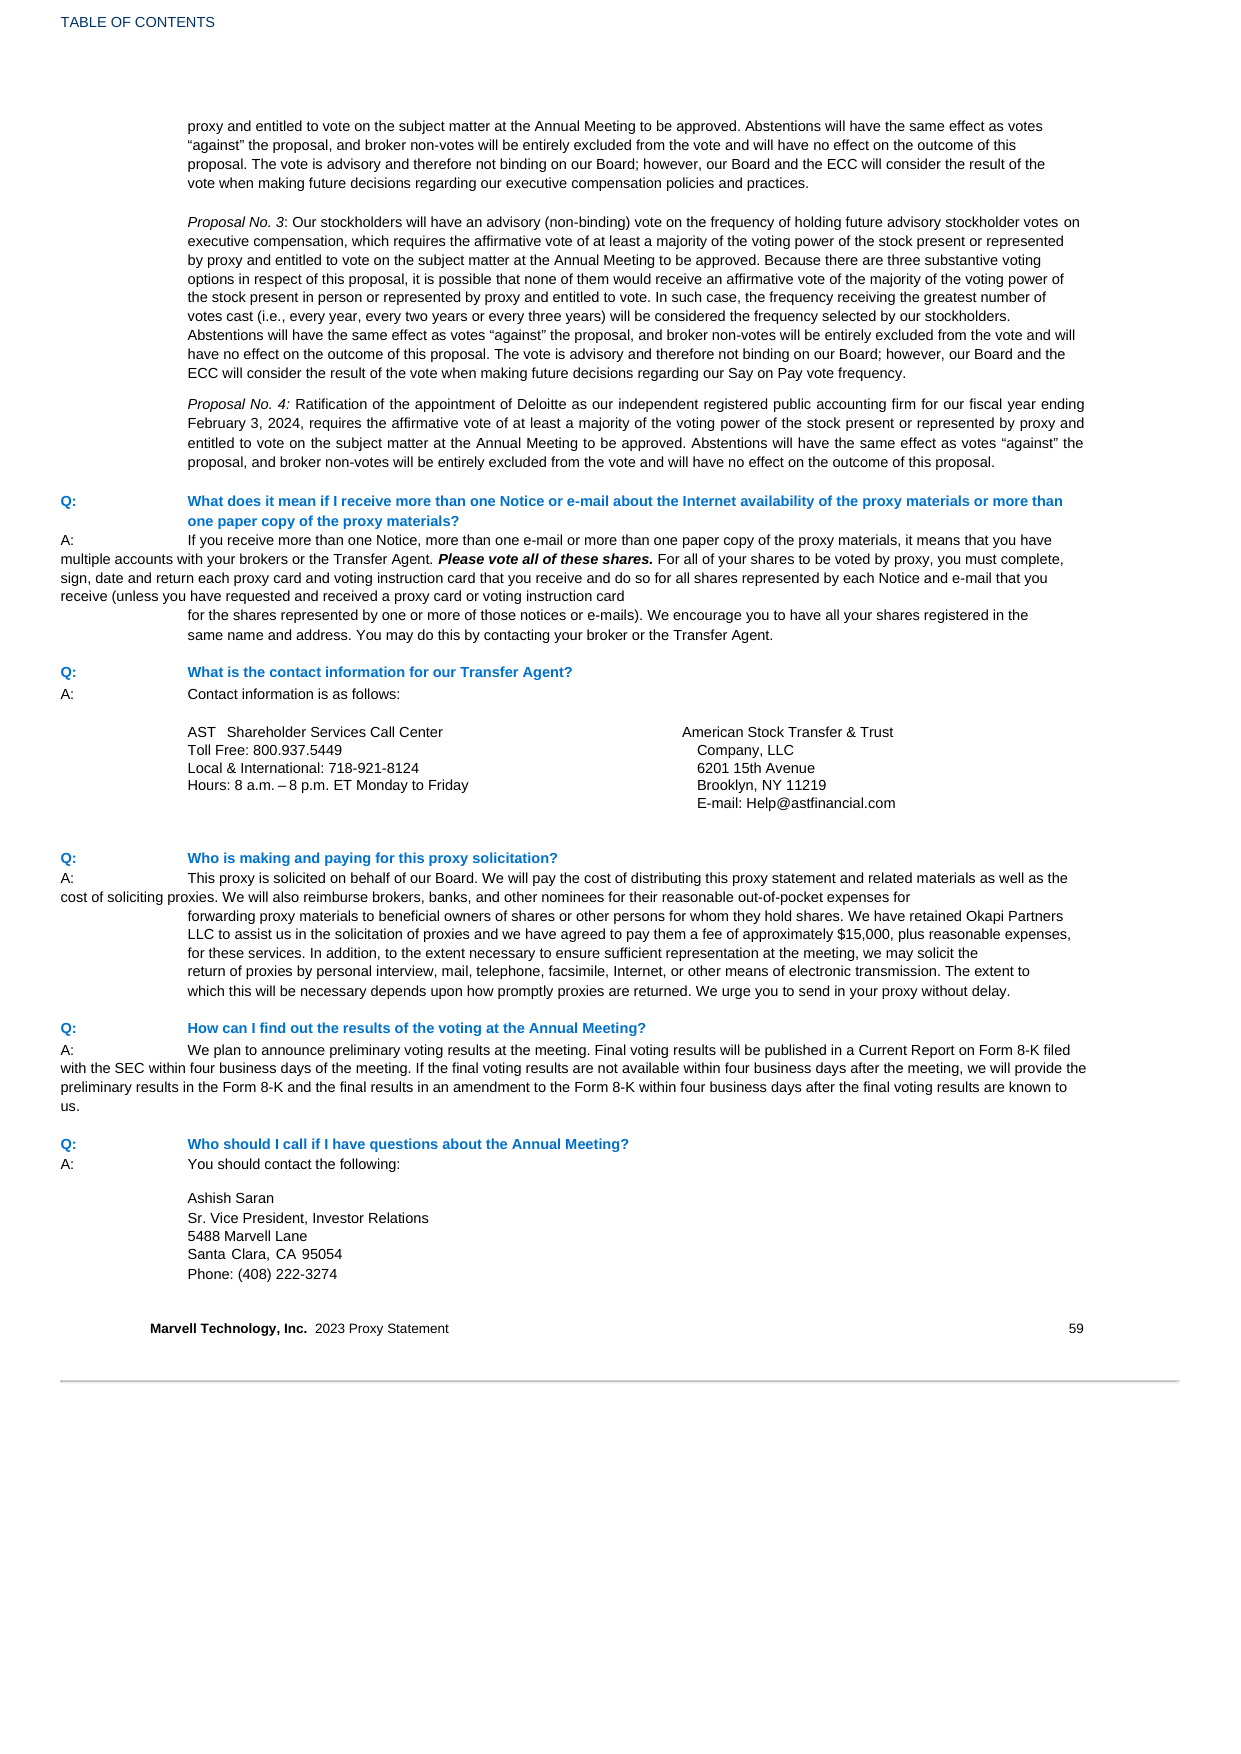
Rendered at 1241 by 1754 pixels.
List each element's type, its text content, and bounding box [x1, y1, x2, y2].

list You should contact the following: [60, 1156, 1090, 1173]
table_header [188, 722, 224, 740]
list Who should I call if I have questions about the Annual Meeting? [60, 1136, 1090, 1152]
list Contact information is as follows: [60, 686, 1090, 702]
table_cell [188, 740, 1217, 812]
text one paper copy of the proxy materials? [187, 513, 1090, 530]
list What is the contact information for our Transfer Agent? [60, 664, 1090, 681]
text ​Marvell Technology, Inc. 2023 Proxy Statement ​ ​ 59​ [150, 1314, 1090, 1338]
picture [58, 1377, 1180, 1385]
list We plan to announce preliminary voting results at the meeting. Final voting results will be published in a Current Report on Form 8-K filed with the SEC within four business days of the meeting. If the final voting results are not available within four business days after the meeting, we will provide the preliminary results in the Form 8-K and the final results in an amendment to the Form 8-K within four business days after the final voting results are known to us. [60, 1041, 1090, 1115]
text Proposal No. 3: Our stockholders will have an advisory (non-binding) vote on the frequency of holding future advisory stockholder votes on executive compensation, which requires the affirmative vote of at least a majority of the voting power of the stock present or represented by proxy and entitled to vote on the subject matter at the Annual Meeting to be approved. Because there are three substantive voting options in respect of this proposal, it is possible that none of them would receive an affirmative vote of the majority of the voting power of the stock present in person or represented by proxy and entitled to vote. In such case, the frequency receiving the greatest number of votes cast (i.e., every year, every two years or every three years) will be considered the frequency selected by our stockholders. Abstentions will have the same effect as votes “against” the proposal, and broker non-votes will be entirely excluded from the vote and will have no effect on the outcome of this proposal. The vote is advisory and therefore not binding on our Board; however, our Board and the ECC will consider the result of the vote when making future decisions regarding our Say on Pay vote frequency. [187, 214, 1080, 381]
text Ashish Saran [187, 1189, 1090, 1206]
text TABLE OF CONTENTS [60, 14, 1090, 31]
text for the shares represented by one or more of those notices or e-mails). We encourage you to have all your shares registered in the same name and address. You may do this by contacting your broker or the Transfer Agent. [187, 607, 1049, 643]
text Santa Clara, CA 95054 Phone: (408) 222-3274 [187, 1245, 342, 1283]
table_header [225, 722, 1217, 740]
text Sr. Vice President, Investor Relations 5488 Marvell Lane [187, 1209, 434, 1244]
list If you receive more than one Notice, more than one e-mail or more than one paper copy of the proxy materials, it means that you have multiple accounts with your brokers or the Transfer Agent. Please vote all of these shares. For all of your shares to be voted by proxy, you must complete, sign, date and return each proxy card and voting instruction card that you receive and do so for all shares represented by each Notice and e-mail that you receive (unless you have requested and received a proxy card or voting instruction card [60, 532, 1090, 605]
list Who is making and paying for this proxy solicitation? [60, 849, 1090, 866]
list How can I find out the results of the voting at the Annual Meeting? [60, 1020, 1090, 1037]
text forwarding proxy materials to beneficial owners of shares or other persons for whom they hold shares. We have retained Okapi Partners LLC to assist us in the solicitation of proxies and we have agreed to pay them a fee of approximately $15,000, plus reasonable expenses, for these services. In addition, to the extent necessary to ensure sufficient representation at the meeting, we may solicit the [187, 907, 1084, 961]
text Proposal No. 4: Ratification of the appointment of Deloitte as our independent registered public accounting firm for our fiscal year ending February 3, 2024, requires the affirmative vote of at least a majority of the voting power of the stock present or represented by proxy and entitled to vote on the subject matter at the Annual Meeting to be approved. Abstentions will have the same effect as votes “against” the proposal, and broker non-votes will be entirely excluded from the vote and will have no effect on the outcome of this proposal. [187, 396, 1086, 471]
list This proxy is solicited on behalf of our Board. We will pay the cost of distributing this proxy statement and related materials as well as the cost of soliciting proxies. We will also reimburse brokers, banks, and other nominees for their reasonable out-of-pocket expenses for [60, 869, 1090, 905]
text proxy and entitled to vote on the subject matter at the Annual Meeting to be approved. Abstentions will have the same effect as votes “against” the proposal, and broker non-votes will be entirely excluded from the vote and will have no effect on the outcome of this proposal. The vote is advisory and therefore not binding on our Board; however, our Board and the ECC will consider the result of the vote when making future decisions regarding our executive compensation policies and practices. [187, 118, 1065, 191]
list What does it mean if I receive more than one Notice or e-mail about the Internet availability of the proxy materials or more than [60, 493, 1090, 510]
text return of proxies by personal interview, mail, telephone, facsimile, Internet, or other means of electronic transmission. The extent to which this will be necessary depends upon how promptly proxies are returned. We urge you to send in your proxy without delay. [187, 963, 1051, 999]
